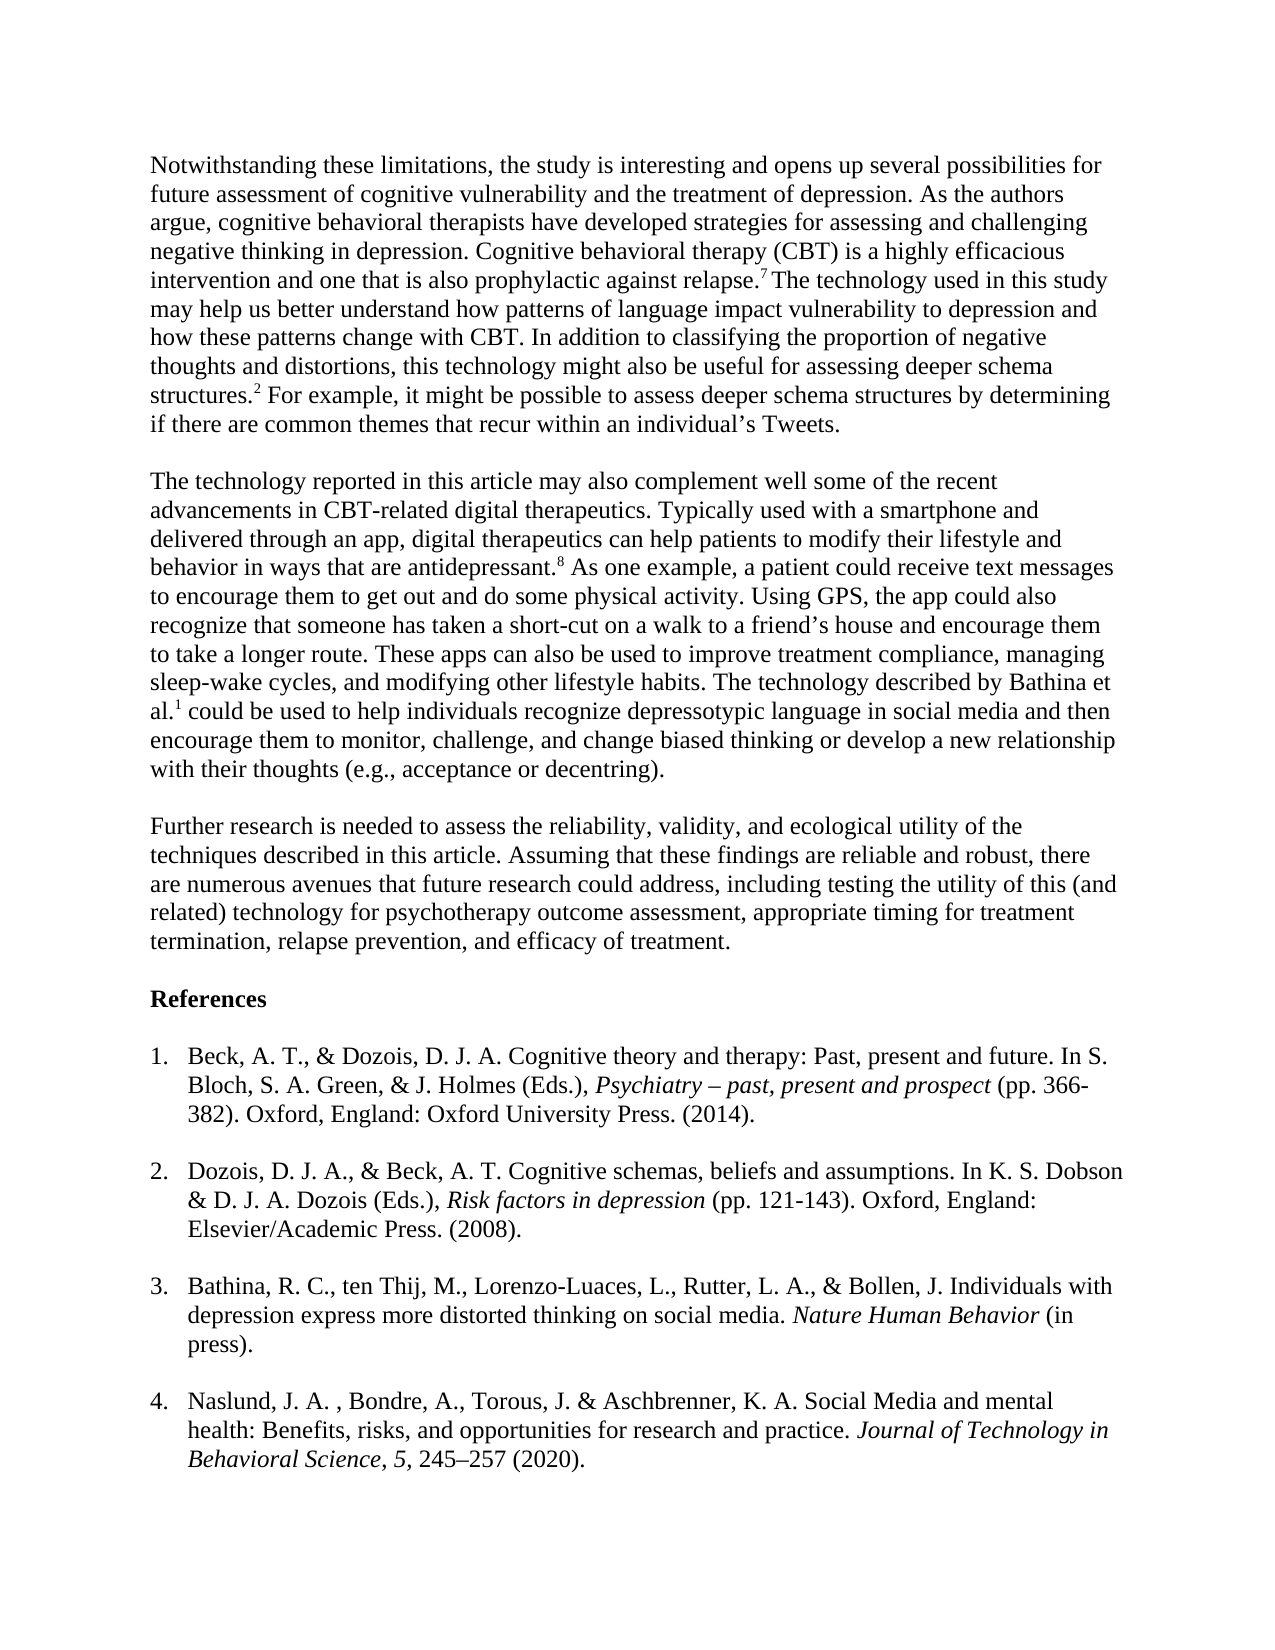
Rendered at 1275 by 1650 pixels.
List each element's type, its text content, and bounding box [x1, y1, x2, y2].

list Bathina, R. C., ten Thij, M., Lorenzo-Luaces, L., Rutter, L. A., & Bollen, J. Individuals with depression express more distorted thinking on social media. Nature Human Behavior (in press). [150, 1271, 1125, 1357]
text The technology reported in this article may also complement well some of the recent advancements in CBT-related digital therapeutics. Typically used with a smartphone and delivered through an app, digital therapeutics can help patients to modify their lifestyle and behavior in ways that are antidepressant.8 As one example, a patient could receive text messages to encourage them to get out and do some physical activity. Using GPS, the app could also recognize that someone has taken a short-cut on a walk to a friend’s house and encourage them to take a longer route. These apps can also be used to improve treatment compliance, managing sleep-wake cycles, and modifying other lifestyle habits. The technology described by Bathina et al.1 could be used to help individuals recognize depressotypic language in social media and then encourage them to monitor, challenge, and change biased thinking or develop a new relationship with their thoughts (e.g., acceptance or decentring). [150, 466, 1125, 782]
text Further research is needed to assess the reliability, validity, and ecological utility of the techniques described in this article. Assuming that these findings are reliable and robust, there are numerous avenues that future research could address, including testing the utility of this (and related) technology for psychotherapy outcome assessment, appropriate timing for treatment termination, relapse prevention, and efficacy of treatment. [150, 811, 1125, 955]
list Beck, A. T., & Dozois, D. J. A. Cognitive theory and therapy: Past, present and future. In S. Bloch, S. A. Green, & J. Holmes (Eds.), Psychiatry – past, present and prospect (pp. 366-382). Oxford, England: Oxford University Press. (2014). [150, 1041, 1125, 1127]
list Naslund, J. A. , Bondre, A., Torous, J. & Aschbrenner, K. A. Social Media and mental health: Benefits, risks, and opportunities for research and practice. Journal of Technology in Behavioral Science, 5, 245–257 (2020). [150, 1386, 1125, 1472]
text References [150, 984, 1125, 1012]
list Dozois, D. J. A., & Beck, A. T. Cognitive schemas, beliefs and assumptions. In K. S. Dobson & D. J. A. Dozois (Eds.), Risk factors in depression (pp. 121-143). Oxford, England: Elsevier/Academic Press. (2008). [150, 1156, 1125, 1242]
text Notwithstanding these limitations, the study is interesting and opens up several possibilities for future assessment of cognitive vulnerability and the treatment of depression. As the authors argue, cognitive behavioral therapists have developed strategies for assessing and challenging negative thinking in depression. Cognitive behavioral therapy (CBT) is a highly efficacious intervention and one that is also prophylactic against relapse.7 The technology used in this study may help us better understand how patterns of language impact vulnerability to depression and how these patterns change with CBT. In addition to classifying the proportion of negative thoughts and distortions, this technology might also be useful for assessing deeper schema structures.2 For example, it might be possible to assess deeper schema structures by determining if there are common themes that recur within an individual’s Tweets. [150, 150, 1125, 437]
